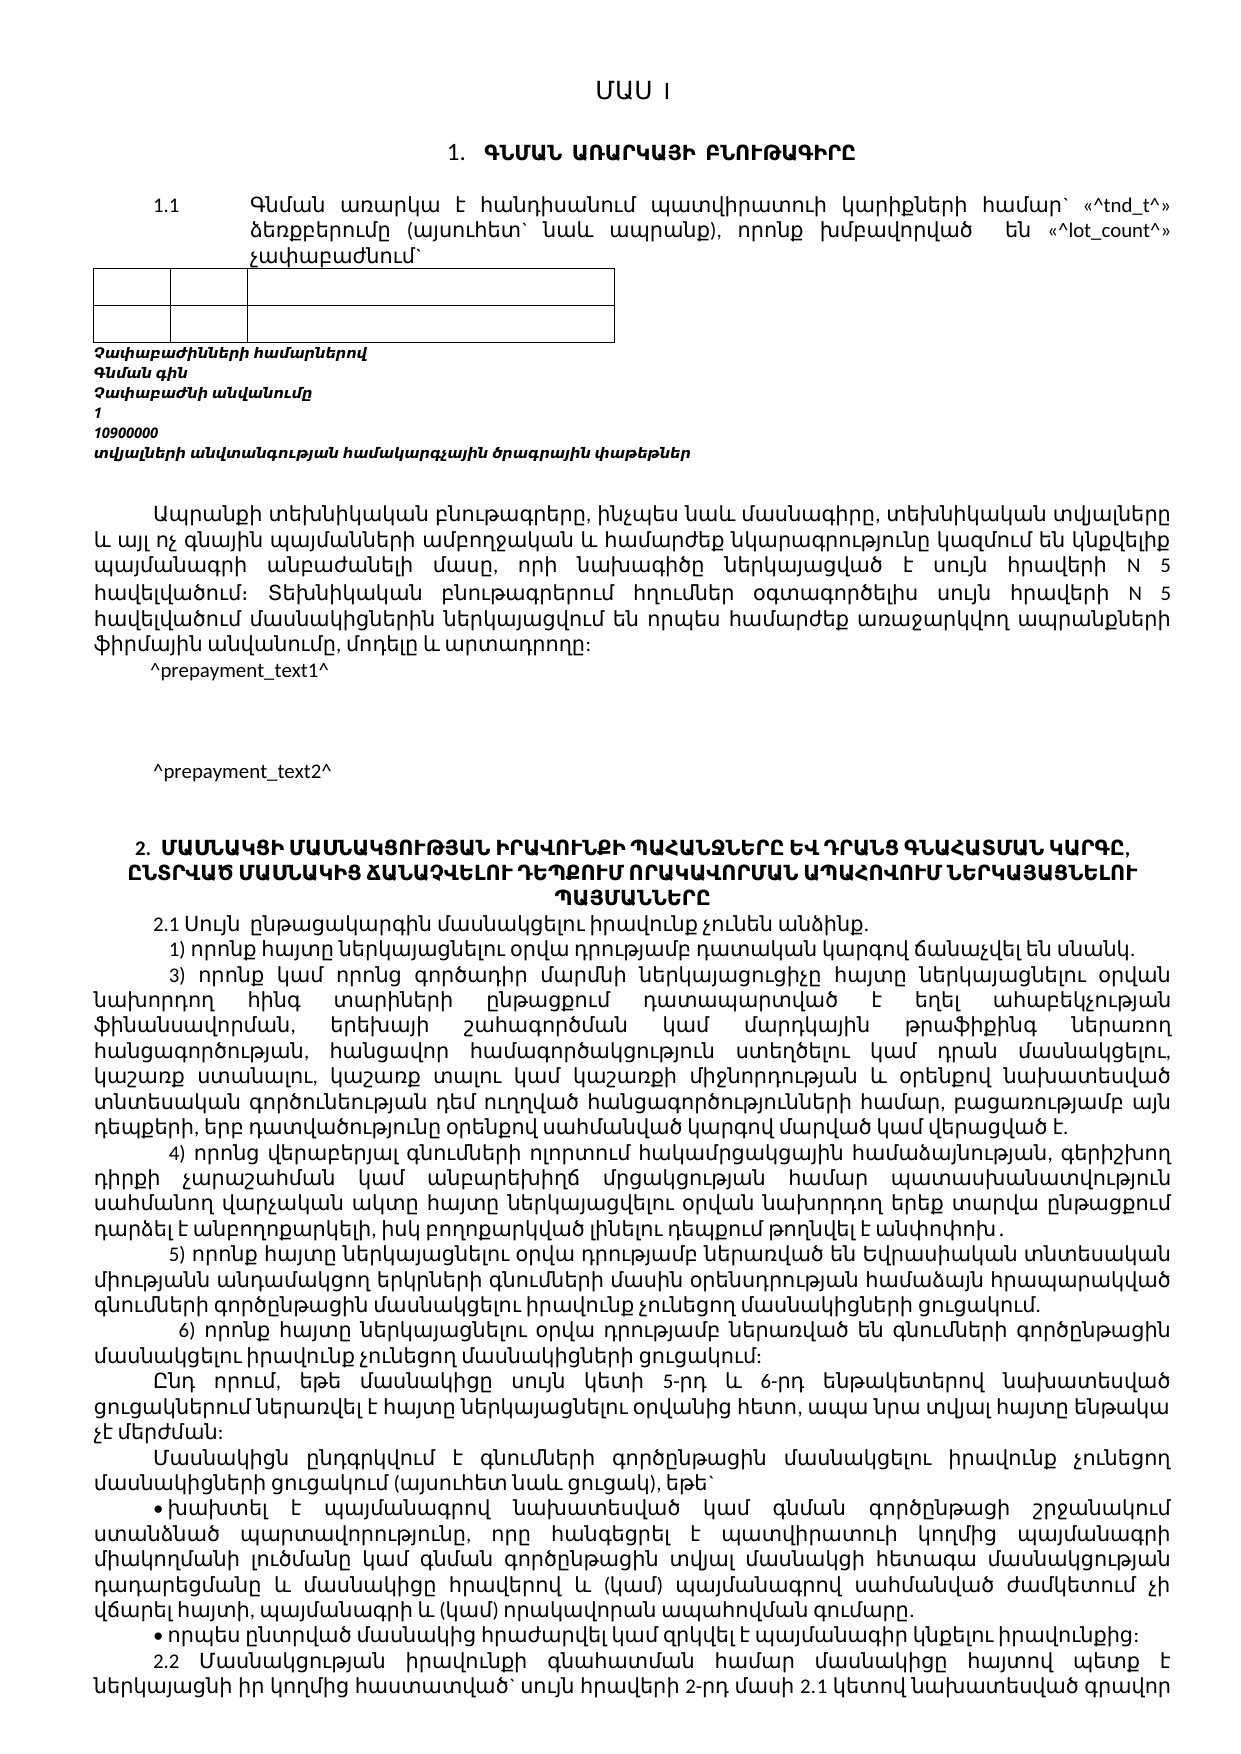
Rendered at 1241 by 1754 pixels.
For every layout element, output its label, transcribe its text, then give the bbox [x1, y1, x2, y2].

text 5) որոնք հայտը ներկայացնելու օրվա դրությամբ ներառված են Եվրասիական տնտեսական միությանն անդամակցող երկրների գնումների մասին օրենսդրության համաձայն հրապարակված գնումների գործընթացին մասնակցելու իրավունք չունեցող մասնակիցների ցուցակում. [94, 1241, 1171, 1318]
text ^prepayment_text1^ [94, 657, 1171, 682]
text 2.1 Սույն ընթացակարգին մասնակցելու իրավունք չունեն անձինք. [94, 911, 1171, 936]
text • որպես ընտրված մասնակից հրաժարվել կամ զրկվել է պայմանագիր կնքելու իրավունքից: [94, 1623, 1171, 1648]
text Ապրանքի տեխնիկական բնութագրերը, ինչպես նաև մասնագիրը, տեխնիկական տվյալները և այլ ոչ գնային պայմանների ամբողջական և համարժեք նկարագրությունը կազմում են կնքվելիք պայմանագրի անբաժանելի մասը, որի նախագիծը ներկայացված է սույն հրավերի N 5 հավելվածում։ Տեխնիկական բնութագրերում հղումներ օգտագործելիս սույն հրավերի N 5 հավելվածում մասնակիցներին ներկայացվում են որպես համարժեք առաջարկվող ապրանքների ֆիրմային անվանումը, մոդելը և արտադրողը: [94, 501, 1171, 657]
text • խախտել է պայմանագրով նախատեսված կամ գնման գործընթացի շրջանակում ստանձնած պարտավորությունը, որը հանգեցրել է պատվիրատուի կողմից պայմանագրի միակողմանի լուծմանը կամ գնման գործընթացին տվյալ մասնակցի հետագա մասնակցության դադարեցմանը և մասնակիցը հրավերով և (կամ) պայմանագրով սահմանված ժամկետում չի վճարել հայտի, պայմանագրի և (կամ) որակավորան ապահովման գումարը. [94, 1496, 1171, 1623]
text 1) որոնք հայտը ներկայացնելու օրվա դրությամբ դատական կարգով ճանաչվել են սնանկ. [94, 936, 1171, 962]
subtitle Գնման առարկա է հանդիսանում պատվիրատուի կարիքների համար` «^tnd_t^» ձեռքբերումը (այսուհետ` նաև ապրանք), որոնք խմբավորված են «^lot_count^» չափաբաժնում` [153, 192, 1171, 268]
text 6) որոնք հայտը ներկայացնելու օրվա դրությամբ ներառված են գնումների գործընթացին մասնակցելու իրավունք չունեցող մասնակիցների ցուցակում: [94, 1318, 1171, 1368]
text Մասնակիցն ընդգրկվում է գնումների գործընթացին մասնակցելու իրավունք չունեցող մասնակիցների ցուցակում (այսուհետ նաև ցուցակ), եթե` [94, 1445, 1171, 1496]
text ՄԱՍ I [94, 75, 1171, 106]
text 2. ՄԱՍՆԱԿՑԻ ՄԱՍՆԱԿՑՈՒԹՅԱՆ ԻՐԱՎՈՒՆՔԻ ՊԱՀԱՆՋՆԵՐԸ ԵՎ ԴՐԱՆՑ ԳՆԱՀԱՏՄԱՆ ԿԱՐԳԸ, ԸՆՏՐՎԱԾ ՄԱՍՆԱԿԻՑ ՃԱՆԱՉՎԵԼՈՒ ԴԵՊՔՈՒՄ ՈՐԱԿԱՎՈՐՄԱՆ ԱՊԱՀՈՎՈՒՄ ՆԵՐԿԱՅԱՑՆԵԼՈՒ ՊԱՅՄԱՆՆԵՐԸ [94, 835, 1171, 911]
list ԳՆՄԱՆ ԱՌԱՐԿԱՅԻ ԲՆՈՒԹԱԳԻՐԸ [131, 136, 1171, 167]
text Ընդ որում, եթե մասնակիցը սույն կետի 5-րդ և 6-րդ ենթակետերով նախատեսված ցուցակներում ներառվել է հայտը ներկայացնելու օրվանից հետո, ապա նրա տվյալ հայտը ենթակա չէ մերժման: [94, 1368, 1171, 1445]
text 3) որոնք կամ որոնց գործադիր մարմնի ներկայացուցիչը հայտը ներկայացնելու օրվան նախորդող հինգ տարիների ընթացքում դատապարտված է եղել ահաբեկչության ֆինանսավորման, երեխայի շահագործման կամ մարդկային թրաֆիքինգ ներառող հանցագործության, հանցավոր համագործակցություն ստեղծելու կամ դրան մասնակցելու, կաշառք ստանալու, կաշառք տալու կամ կաշառքի միջնորդության և օրենքով նախատեսված տնտեսական գործունեության դեմ ուղղված հանցագործությունների համար, բացառությամբ այն դեպքերի, երբ դատվածությունը օրենքով սահմանված կարգով մարված կամ վերացված է. [94, 962, 1171, 1140]
text 4) որոնց վերաբերյալ գնումների ոլորտում հակամրցակցային համաձայնության, գերիշխող դիրքի չարաշահման կամ անբարեխիղճ մրցակցության համար պատասխանատվություն սահմանող վարչական ակտը հայտը ներկայացվելու օրվան նախորդող երեք տարվա ընթացքում դարձել է անբողոքարկելի, իսկ բողոքարկված լինելու դեպքում թողնվել է անփոփոխ․ [94, 1140, 1171, 1241]
text ^prepayment_text2^ [94, 758, 1171, 784]
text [94, 1648, 1171, 1699]
